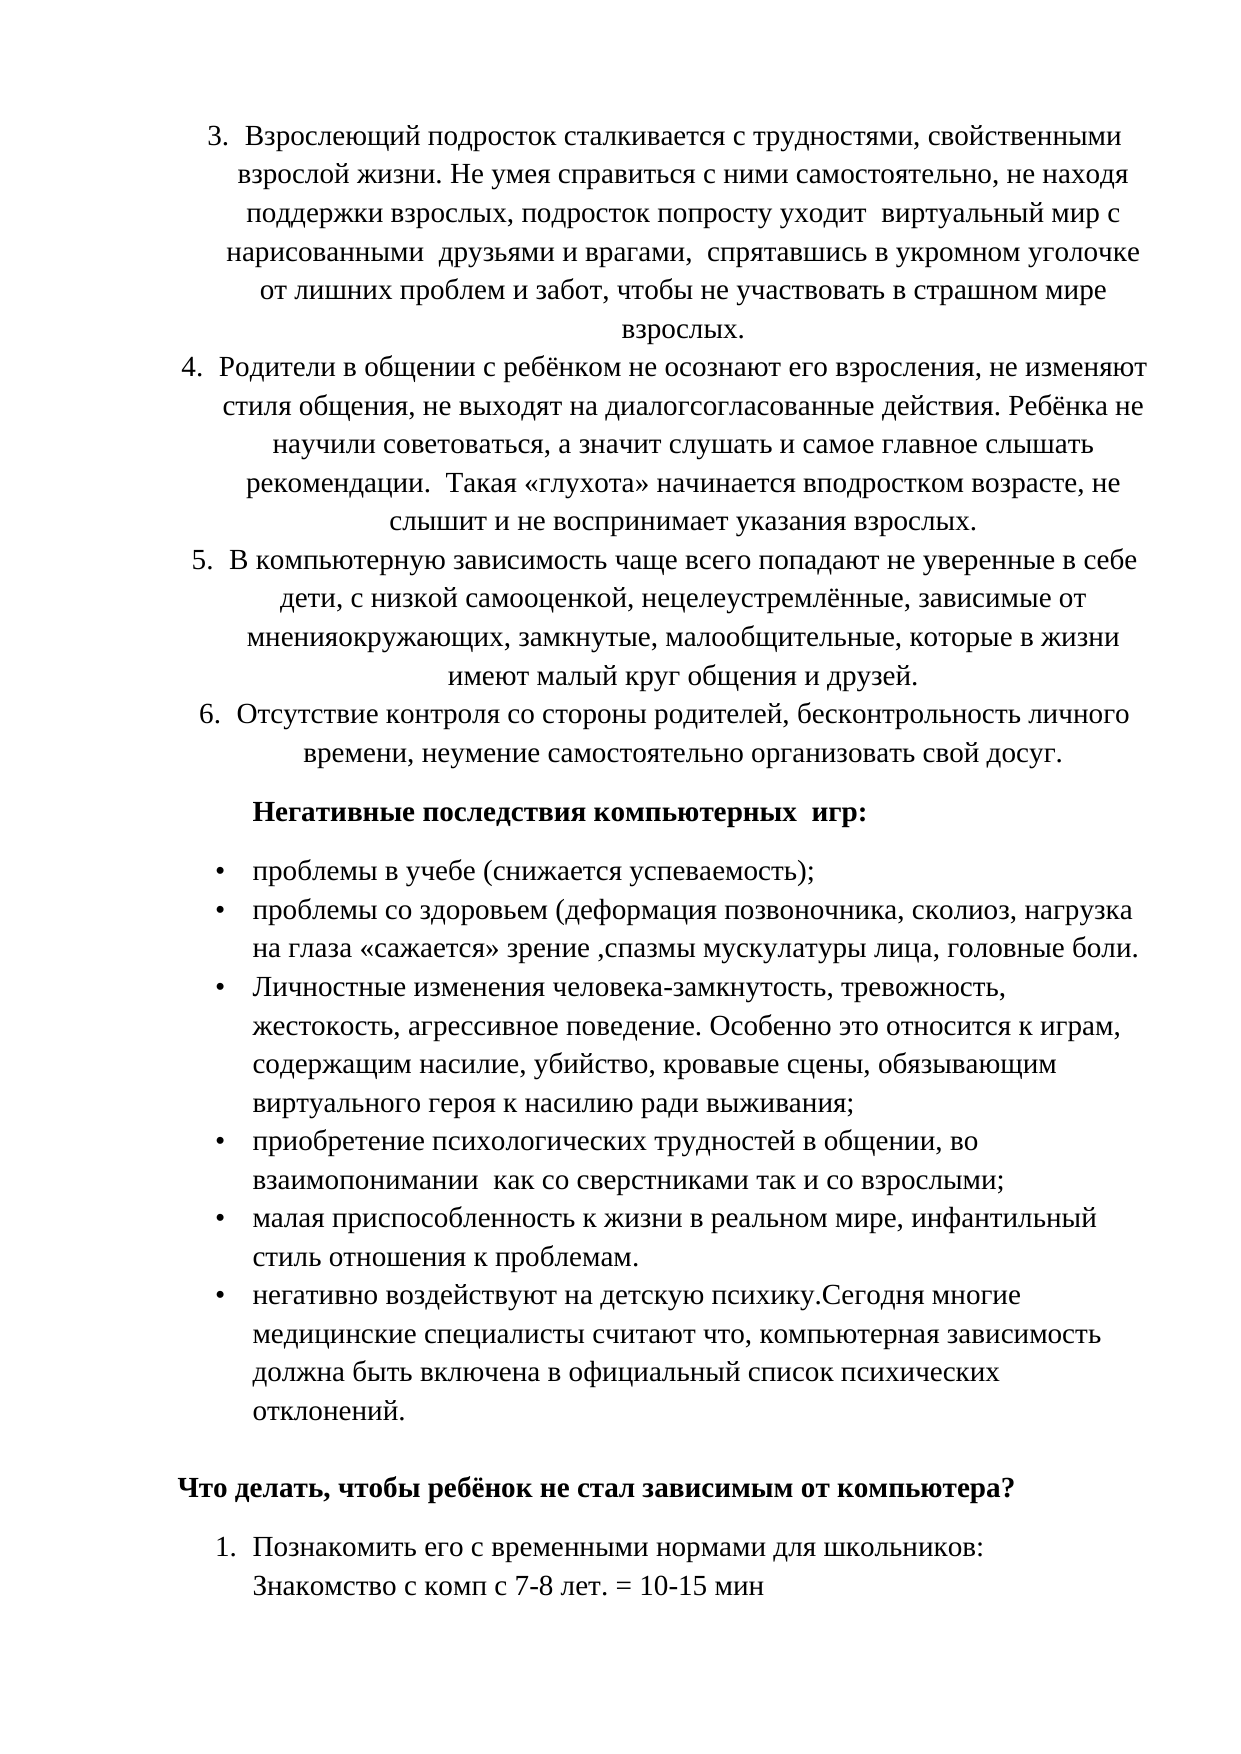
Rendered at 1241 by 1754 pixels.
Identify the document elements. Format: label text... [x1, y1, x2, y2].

list приобретение психологических трудностей в общении, во взаимопонимании как со сверстниками так и со взрослыми; [215, 1123, 1152, 1195]
text Негативные последствия компьютерных игр: [252, 794, 1152, 828]
list Родители в общении с ребёнком не осознают его взросления, не изменяют стиля общения, не выходят на диалогсогласованные действия. Ребёнка не научили советоваться, а значит слушать и самое главное слышать рекомендации. Такая «глухота» начинается вподростком возрасте, не слышит и не воспринимает указания взрослых. [177, 349, 1152, 537]
text Что делать, чтобы ребёнок не стал зависимым от компьютера? [177, 1470, 1152, 1504]
list негативно воздействуют на детскую психику.Сегодня многие медицинские специалисты считают что, компьютерная зависимость должна быть включена в официальный список психических отклонений. [215, 1277, 1152, 1427]
list Отсутствие контроля со стороны родителей, бесконтрольность личного времени, неумение самостоятельно организовать свой досуг. [177, 696, 1152, 768]
list проблемы со здоровьем (деформация позвоночника, сколиоз, нагрузка на глаза «сажается» зрение ,спазмы мускулатуры лица, головные боли. [215, 892, 1152, 964]
list Взрослеющий подросток сталкивается с трудностями, свойственными взрослой жизни. Не умея справиться с ними самостоятельно, не находя поддержки взрослых, подросток попросту уходит виртуальный мир с нарисованными друзьями и врагами, спрятавшись в укромном уголочке от лишних проблем и забот, чтобы не участвовать в страшном мире взрослых. [177, 118, 1152, 344]
list В компьютерную зависимость чаще всего попадают не уверенные в себе дети, с низкой самооценкой, нецелеустремлённые, зависимые от мненияокружающих, замкнутые, малообщительные, которые в жизни имеют малый круг общения и друзей. [177, 542, 1152, 691]
list Познакомить его с временными нормами для школьников: [215, 1529, 1152, 1563]
list проблемы в учебе (снижается успеваемость); [215, 853, 1152, 887]
list Личностные изменения человека-замкнутость, тревожность, жестокость, агрессивное поведение. Особенно это относится к играм, содержащим насилие, убийство, кровавые сцены, обязывающим виртуального героя к насилию ради выживания; [215, 969, 1152, 1118]
list малая приспособленность к жизни в реальном мире, инфантильный стиль отношения к проблемам. [215, 1200, 1152, 1272]
text Знакомство с комп с 7-8 лет. = 10-15 мин [252, 1568, 1152, 1602]
